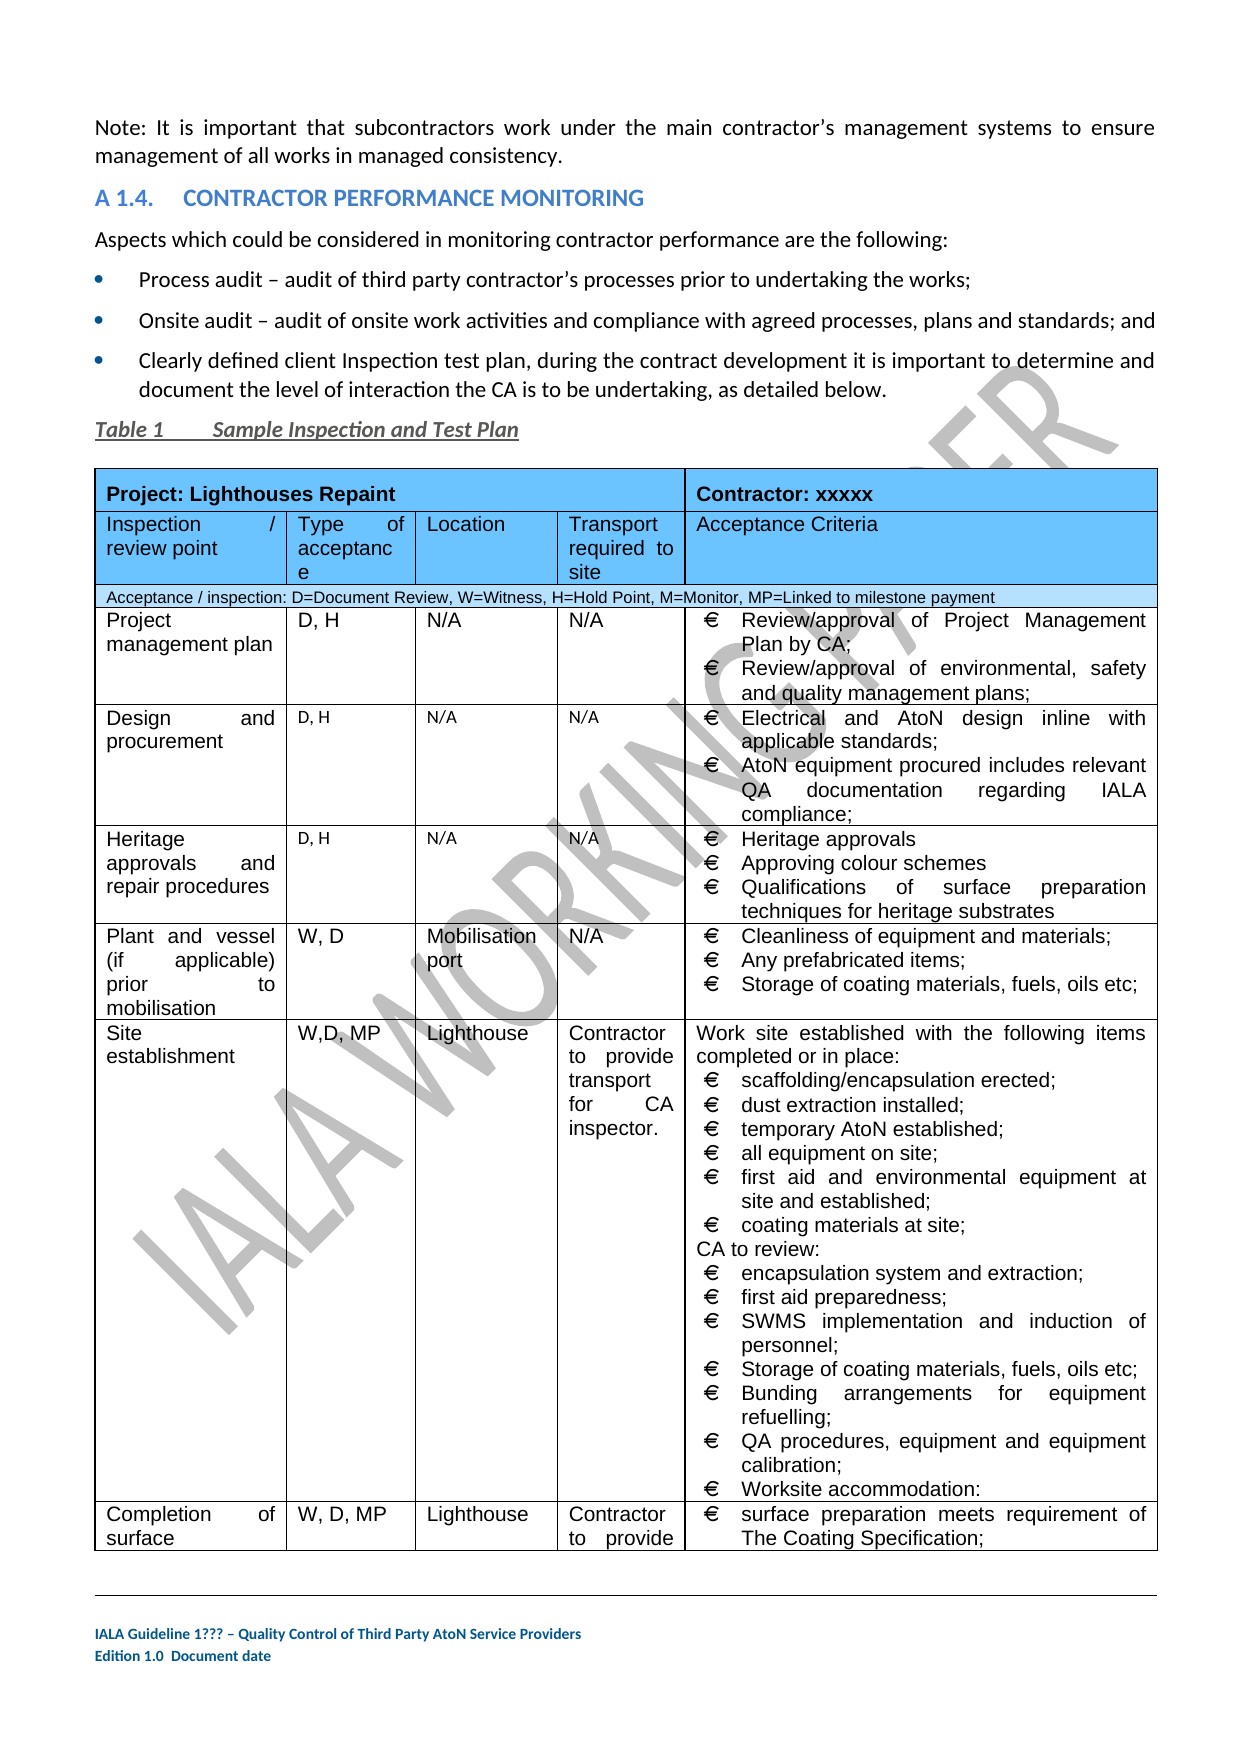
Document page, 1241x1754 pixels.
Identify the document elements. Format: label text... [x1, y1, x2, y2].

table_cell N/A [416, 705, 557, 825]
table_cell Acceptance / inspection: D=Document Review, W=Witness, H=Hold Point, M=Monitor, MP=Linked to milestone payment [96, 585, 1157, 607]
table_cell N/A [416, 608, 557, 704]
table_cell D, H [287, 826, 415, 922]
table_cell Review/approval of Project Management Plan by CA; Review/approval of environmental, safety and quality management plans; [686, 608, 1157, 704]
table_cell N/A [416, 826, 557, 922]
table_cell Contractor to provide transport for CA inspector. [558, 1020, 684, 1501]
text Aspects which could be considered in monitoring contractor performance are the following: [94, 225, 1157, 253]
text Onsite audit – audit of onsite work activities and compliance with agreed processes, plans and standards; and [94, 306, 1157, 334]
table_cell N/A [558, 924, 684, 1019]
text Process audit – audit of third party contractor’s processes prior to undertaking the works; [94, 266, 1157, 294]
text contractor performance monitoring [94, 182, 1157, 213]
table_cell Transport required to site [558, 512, 684, 584]
table_cell Cleanliness of equipment and materials; Any prefabricated items; Storage of coating materials, fuels, oils etc; [686, 924, 1157, 1019]
table_cell N/A [558, 608, 684, 704]
table_cell W,D, MP [287, 1020, 415, 1501]
table_cell Acceptance Criteria [686, 512, 1157, 584]
table_cell Inspection / review point [96, 512, 286, 584]
table_cell Project management plan [96, 608, 286, 704]
table_cell W, D [287, 924, 415, 1019]
table_cell N/A [558, 826, 684, 922]
table_cell Contractor to provide transport for CA inspector. [558, 1502, 684, 1550]
table_cell Lighthouse [416, 1020, 557, 1501]
table_cell Electrical and AtoN design inline with applicable standards; AtoN equipment procured includes relevant QA documentation regarding IALA compliance; [686, 705, 1157, 825]
table_header Project: Lighthouses Repaint [96, 469, 684, 511]
table_cell Mobilisation port [416, 924, 557, 1019]
table_cell Work site established with the following items completed or in place: scaffolding/encapsulation erected; dust extraction installed; temporary AtoN established; all equipment on site; first aid and environmental equipment at site and established; coating materials at site; CA to review: encapsulation system and extraction; first aid preparedness; SWMS implementation and induction of personnel; Storage of coating materials, fuels, oils etc; Bunding arrangements for equipment refuelling; QA procedures, equipment and equipment calibration; Worksite accommodation: [686, 1020, 1157, 1501]
table_cell W, D, MP [287, 1502, 415, 1550]
table_cell Lighthouse [416, 1502, 557, 1550]
table_cell D, H [287, 705, 415, 825]
table_cell Plant and vessel (if applicable) prior to mobilisation [96, 924, 286, 1019]
table_cell Location [416, 512, 557, 584]
text Sample Inspection and Test Plan [94, 415, 1157, 443]
table_cell Heritage approvals and repair procedures [96, 826, 286, 922]
table_cell Type of acceptance [287, 512, 415, 584]
text Note: It is important that subcontractors work under the main contractor’s management systems to ensure management of all works in managed consistency. [94, 113, 1157, 169]
table_cell Completion of surface preparation [96, 1502, 286, 1550]
table_header Contractor: xxxxx [686, 469, 1157, 511]
table_cell N/A [558, 705, 684, 825]
table_cell Site establishment [96, 1020, 286, 1501]
table_cell Heritage approvals Approving colour schemes Qualifications of surface preparation techniques for heritage substrates [686, 826, 1157, 922]
table_cell Design and procurement [96, 705, 286, 825]
table_cell D, H [287, 608, 415, 704]
text Clearly defined client Inspection test plan, during the contract development it is important to determine and document the level of interaction the CA is to be undertaking, as detailed below. [94, 347, 1157, 403]
